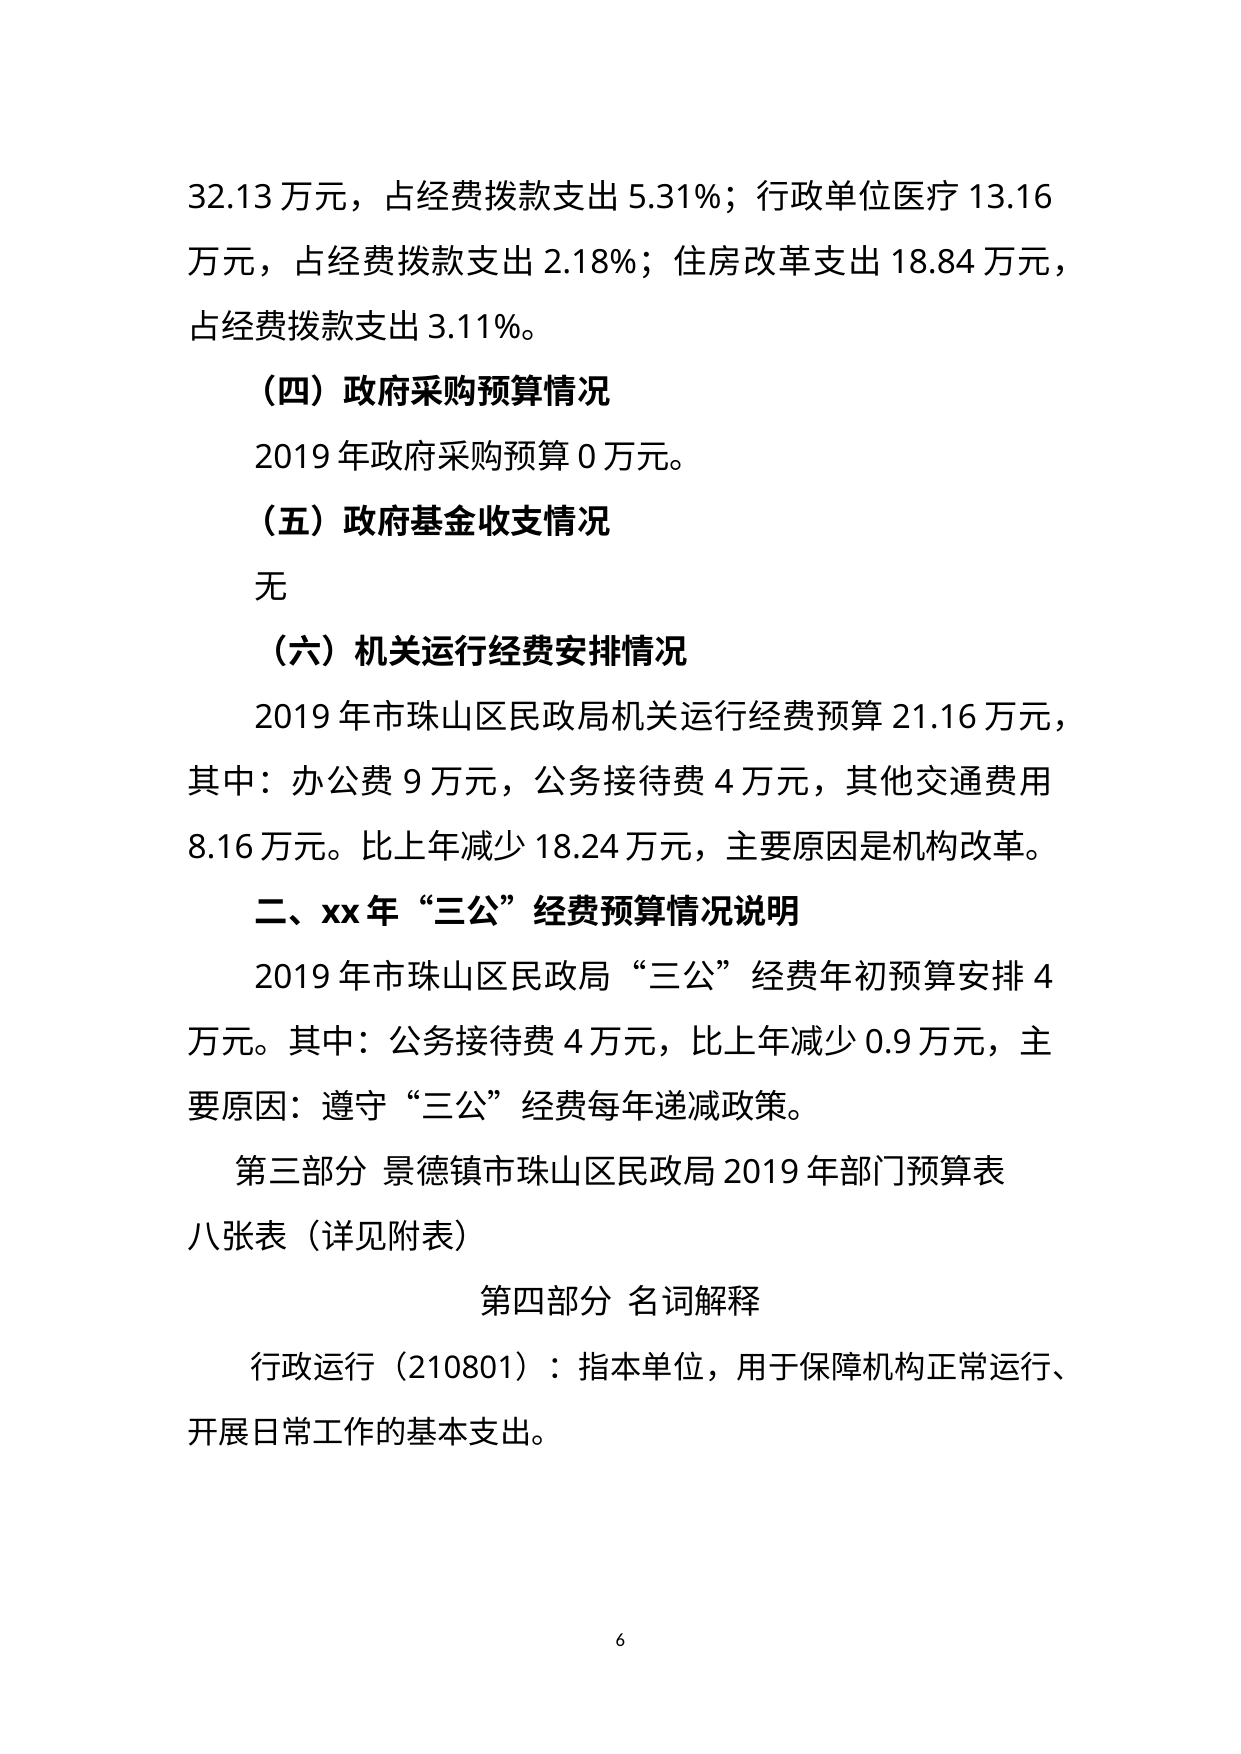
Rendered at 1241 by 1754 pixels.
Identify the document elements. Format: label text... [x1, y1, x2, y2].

list 政府基金收支情况 [244, 487, 1053, 552]
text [187, 162, 1053, 357]
list 机关运行经费安排情况 [187, 617, 1053, 682]
text 2019年市珠山区民政局“三公”经费年初预算安排4万元。其中：公务接待费4万元，比上年减少0.9万元，主要原因：遵守“三公”经费每年递减政策。 [187, 942, 1053, 1137]
text 八张表（详见附表） [187, 1202, 1053, 1267]
list 政府采购预算情况 [244, 357, 1053, 422]
list 无 [187, 552, 1053, 617]
text 第四部分 名词解释 [187, 1267, 1053, 1332]
text 2019年市珠山区民政局机关运行经费预算21.16万元，其中：办公费9万元，公务接待费4万元，其他交通费用8.16万元。比上年减少18.24万元，主要原因是机构改革。 [187, 682, 1053, 877]
text 行政运行（210801）：指本单位，用于保障机构正常运行、开展日常工作的基本支出。 [187, 1332, 1053, 1462]
text 2019年政府采购预算0万元。 [187, 422, 1053, 487]
text 第三部分 景德镇市珠山区民政局2019年部门预算表 [187, 1137, 1053, 1202]
text 二、xx年“三公”经费预算情况说明 [187, 877, 1053, 942]
